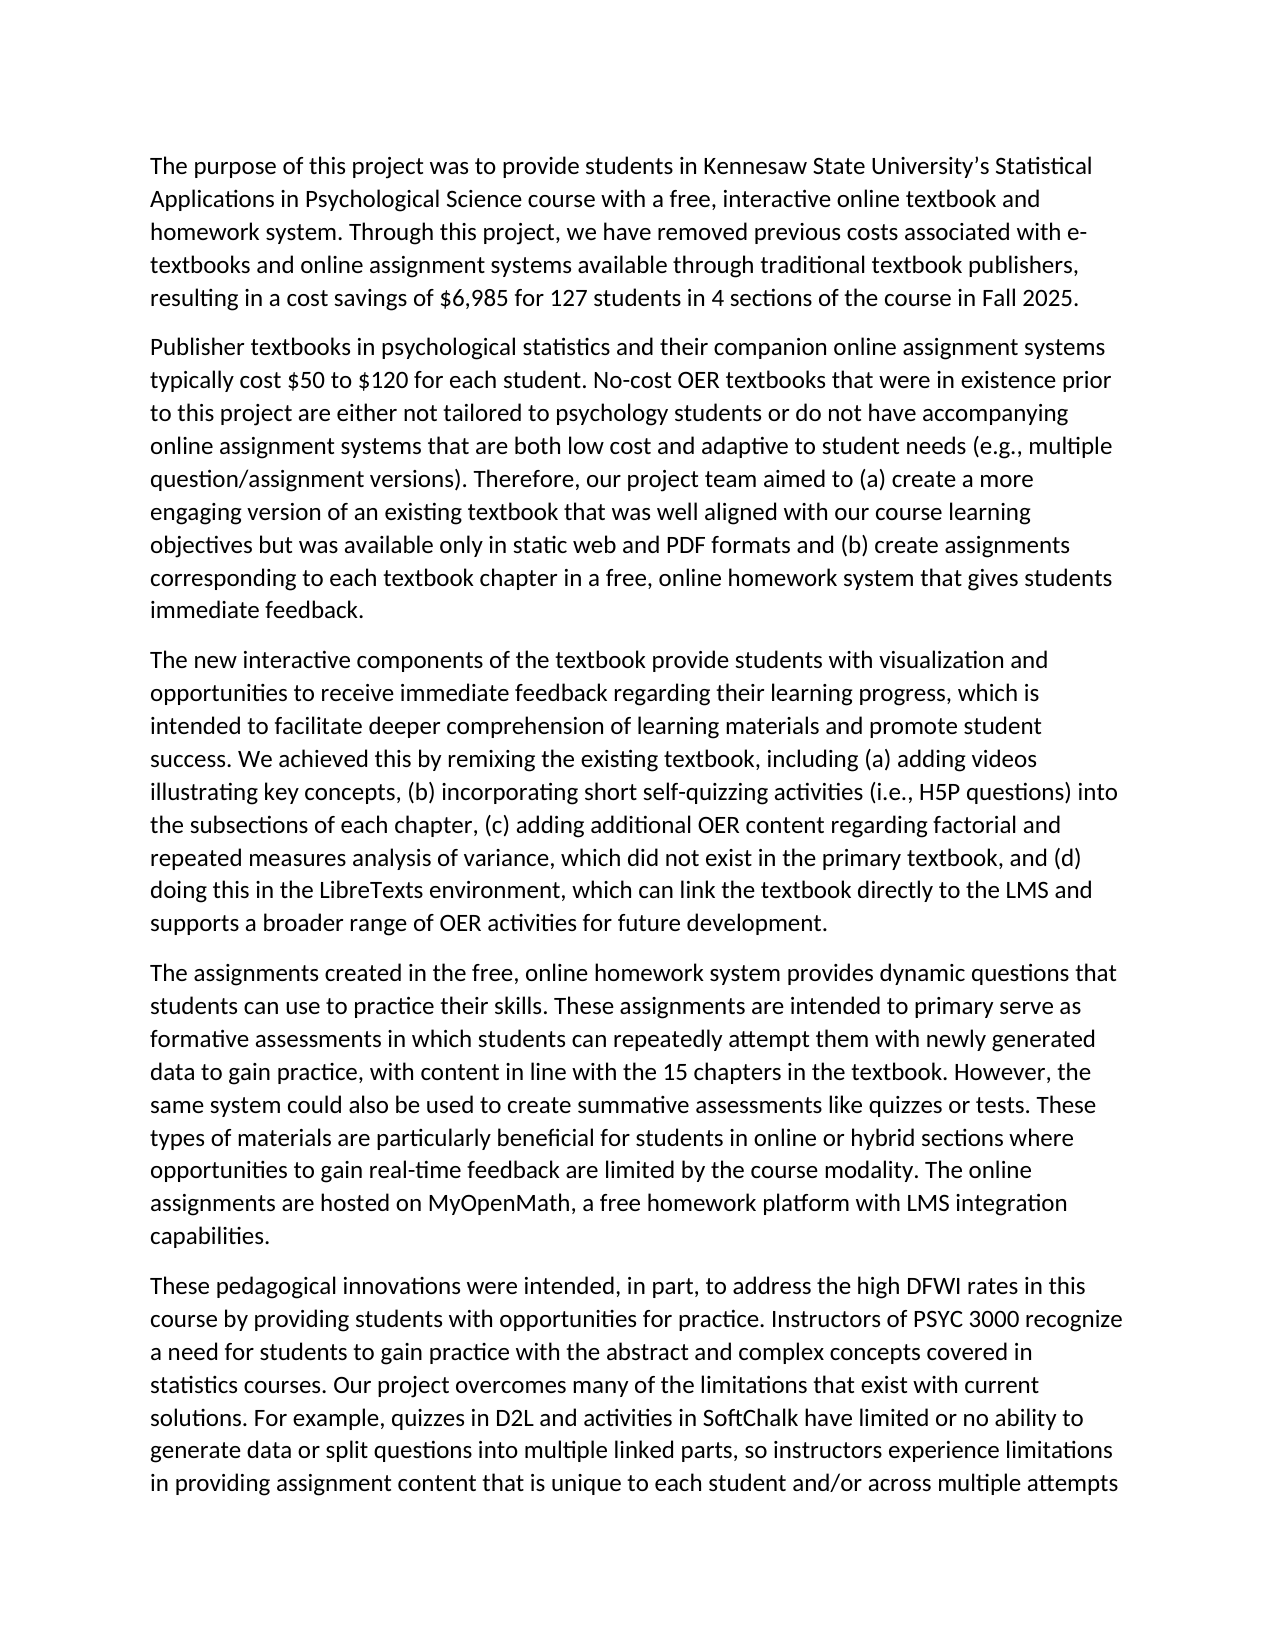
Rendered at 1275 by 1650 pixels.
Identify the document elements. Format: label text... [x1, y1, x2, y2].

text The purpose of this project was to provide students in Kennesaw State University’s Statistical Applications in Psychological Science course with a free, interactive online textbook and homework system. Through this project, we have removed previous costs associated with e-textbooks and online assignment systems available through traditional textbook publishers, resulting in a cost savings of $6,985 for 127 students in 4 sections of the course in Fall 2025. [150, 150, 1125, 312]
text Publisher textbooks in psychological statistics and their companion online assignment systems typically cost $50 to $120 for each student. No-cost OER textbooks that were in existence prior to this project are either not tailored to psychology students or do not have accompanying online assignment systems that are both low cost and adaptive to student needs (e.g., multiple question/assignment versions). Therefore, our project team aimed to (a) create a more engaging version of an existing textbook that was well aligned with our course learning objectives but was available only in static web and PDF formats and (b) create assignments corresponding to each textbook chapter in a free, online homework system that gives students immediate feedback. [150, 331, 1125, 625]
text The new interactive components of the textbook provide students with visualization and opportunities to receive immediate feedback regarding their learning progress, which is intended to facilitate deeper comprehension of learning materials and promote student success. We achieved this by remixing the existing textbook, including (a) adding videos illustrating key concepts, (b) incorporating short self-quizzing activities (i.e., H5P questions) into the subsections of each chapter, (c) adding additional OER content regarding factorial and repeated measures analysis of variance, which did not exist in the primary textbook, and (d) doing this in the LibreTexts environment, which can link the textbook directly to the LMS and supports a broader range of OER activities for future development. [150, 644, 1125, 938]
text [150, 1270, 1125, 1498]
text The assignments created in the free, online homework system provides dynamic questions that students can use to practice their skills. These assignments are intended to primary serve as formative assessments in which students can repeatedly attempt them with newly generated data to gain practice, with content in line with the 15 chapters in the textbook. However, the same system could also be used to create summative assessments like quizzes or tests. These types of materials are particularly beneficial for students in online or hybrid sections where opportunities to gain real-time feedback are limited by the course modality. The online assignments are hosted on MyOpenMath, a free homework platform with LMS integration capabilities. [150, 957, 1125, 1251]
